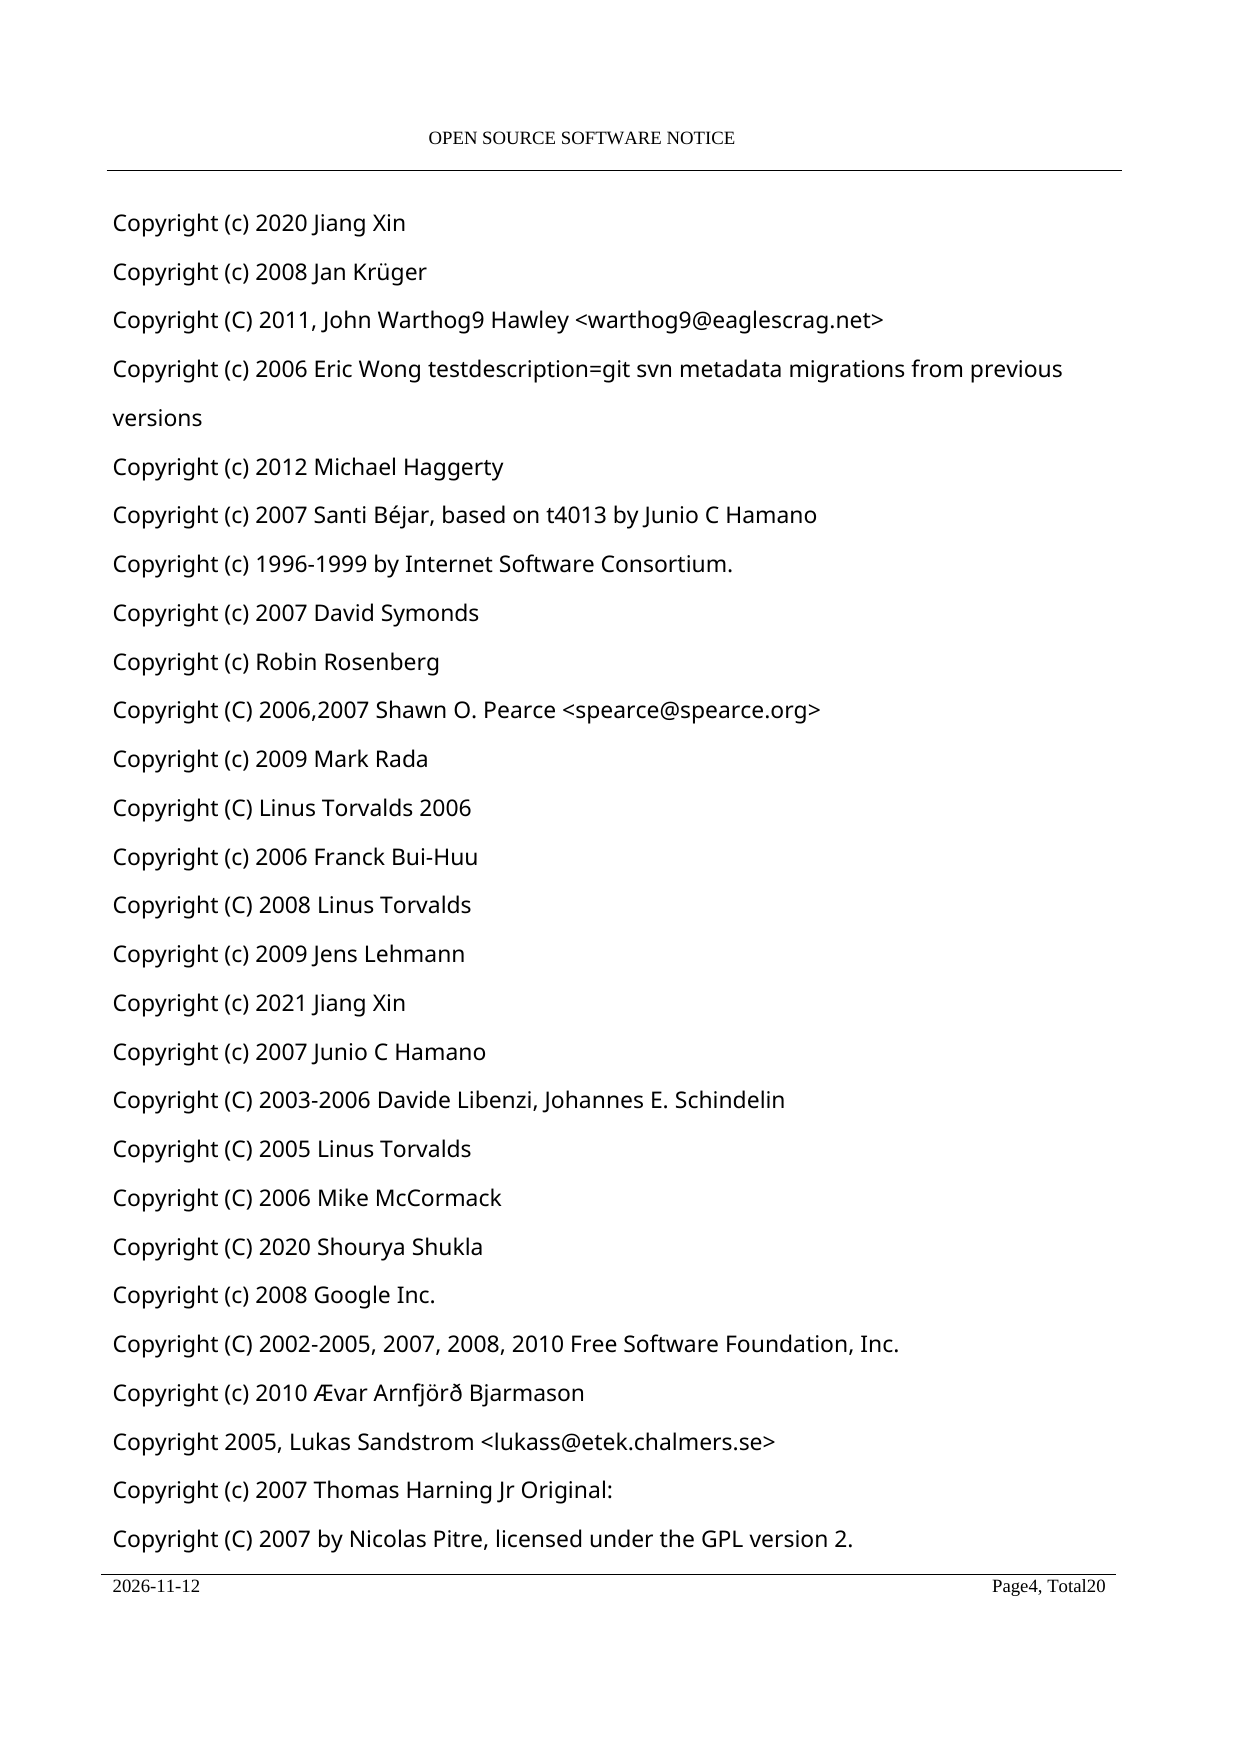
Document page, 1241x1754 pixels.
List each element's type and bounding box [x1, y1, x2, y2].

text [112, 206, 1128, 1555]
